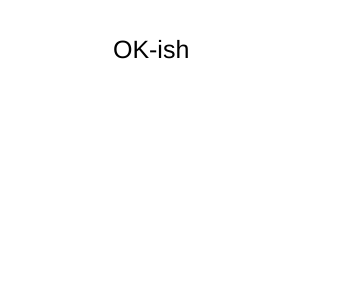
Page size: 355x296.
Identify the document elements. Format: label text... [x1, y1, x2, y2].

text OK-ish [113, 35, 242, 64]
